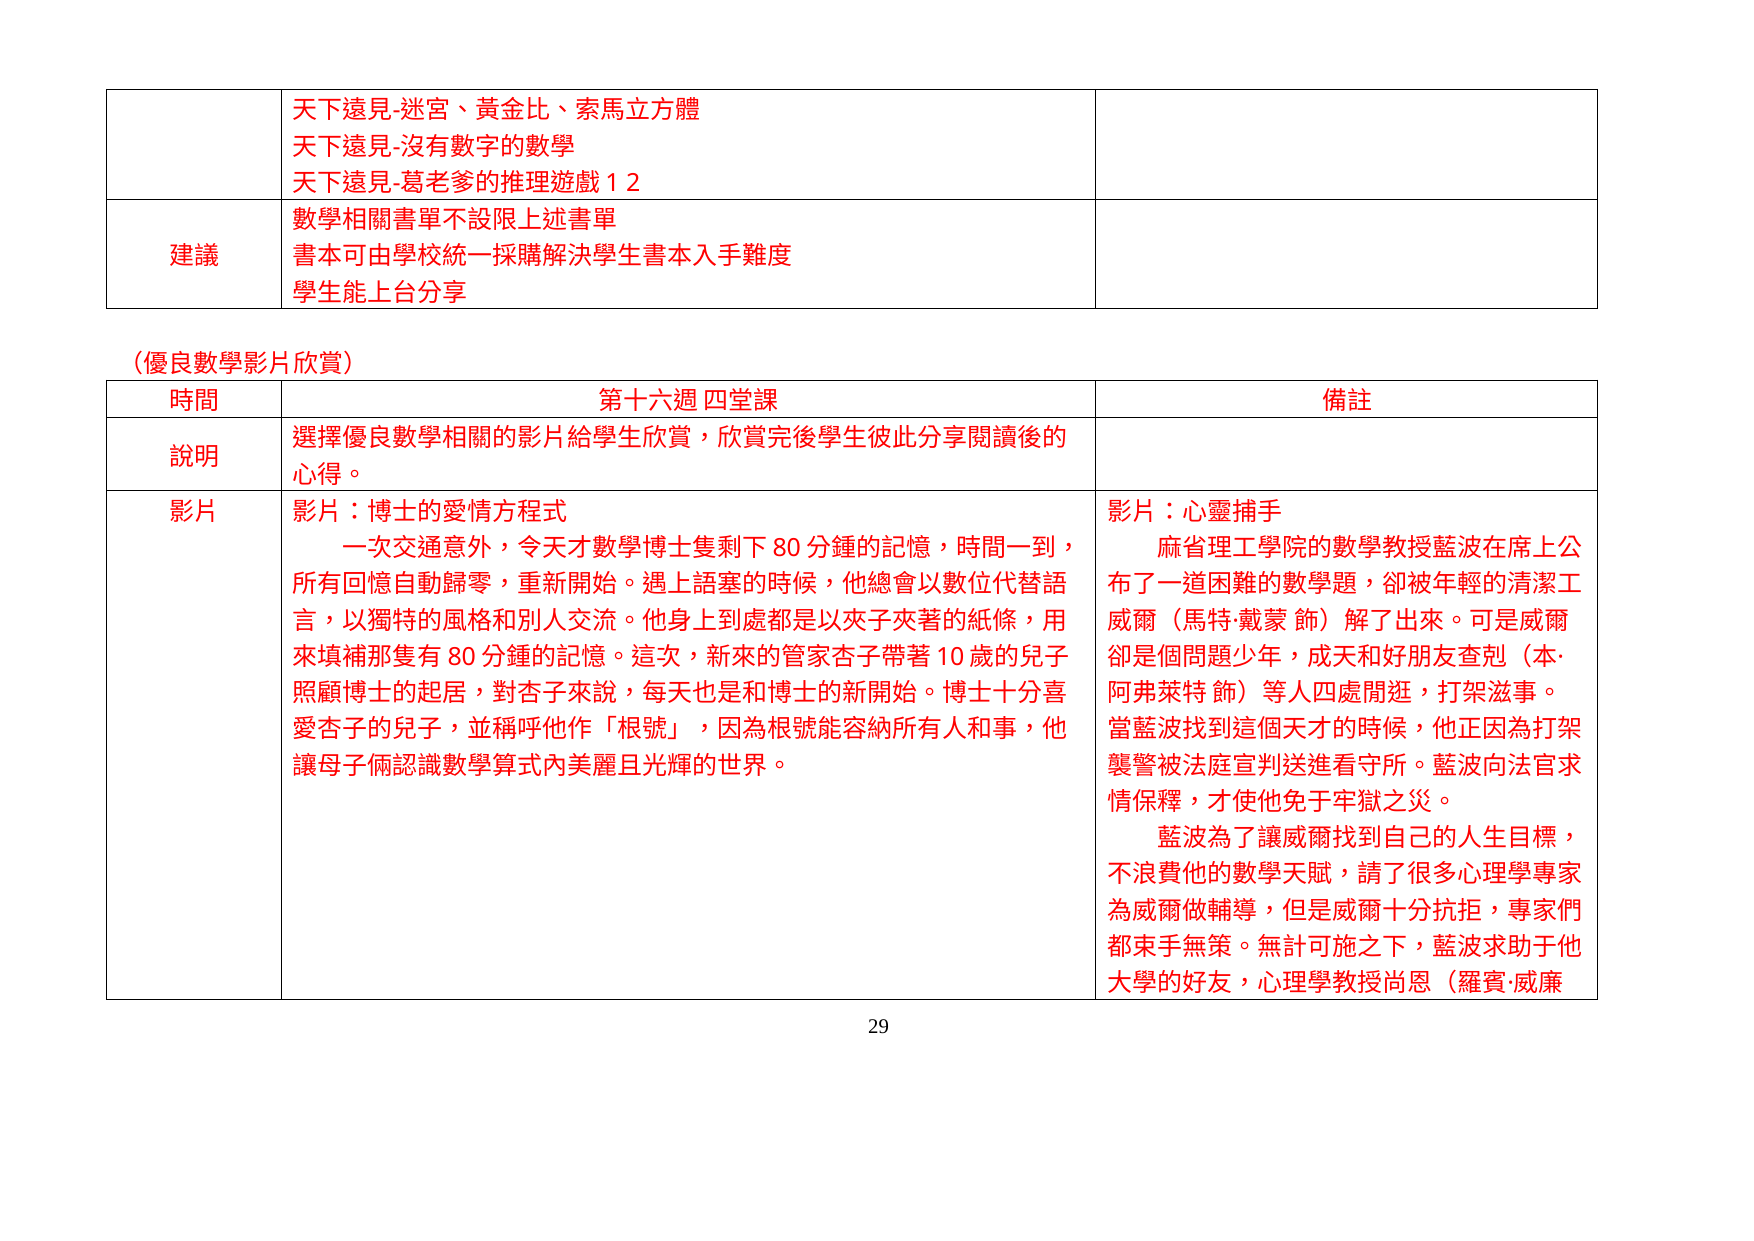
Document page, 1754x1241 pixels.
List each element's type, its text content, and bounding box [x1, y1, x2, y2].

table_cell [1096, 491, 1597, 999]
table_cell 數學相關書單不設限上述書單 書本可由學校統一採購解決學生書本入手難度 學生能上台分享 [282, 200, 1095, 308]
table_cell 書單 [107, 90, 281, 198]
table_cell 選擇優良數學相關的影片給學生欣賞，欣賞完後學生彼此分享閱讀後的心得。 [282, 418, 1095, 490]
table_header 備註 [1096, 381, 1597, 417]
table_cell 建議 [107, 200, 281, 308]
table_cell [1096, 418, 1597, 490]
table_cell 說明 [107, 418, 281, 490]
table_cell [1096, 90, 1597, 198]
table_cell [282, 491, 1095, 999]
table_cell [1096, 200, 1597, 308]
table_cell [282, 90, 1095, 198]
table_header 時間 [107, 381, 281, 417]
table_header 第十六週 四堂課 [282, 381, 1095, 417]
text （優良數學影片欣賞） [118, 343, 1636, 379]
table_cell 影片 [107, 491, 281, 999]
